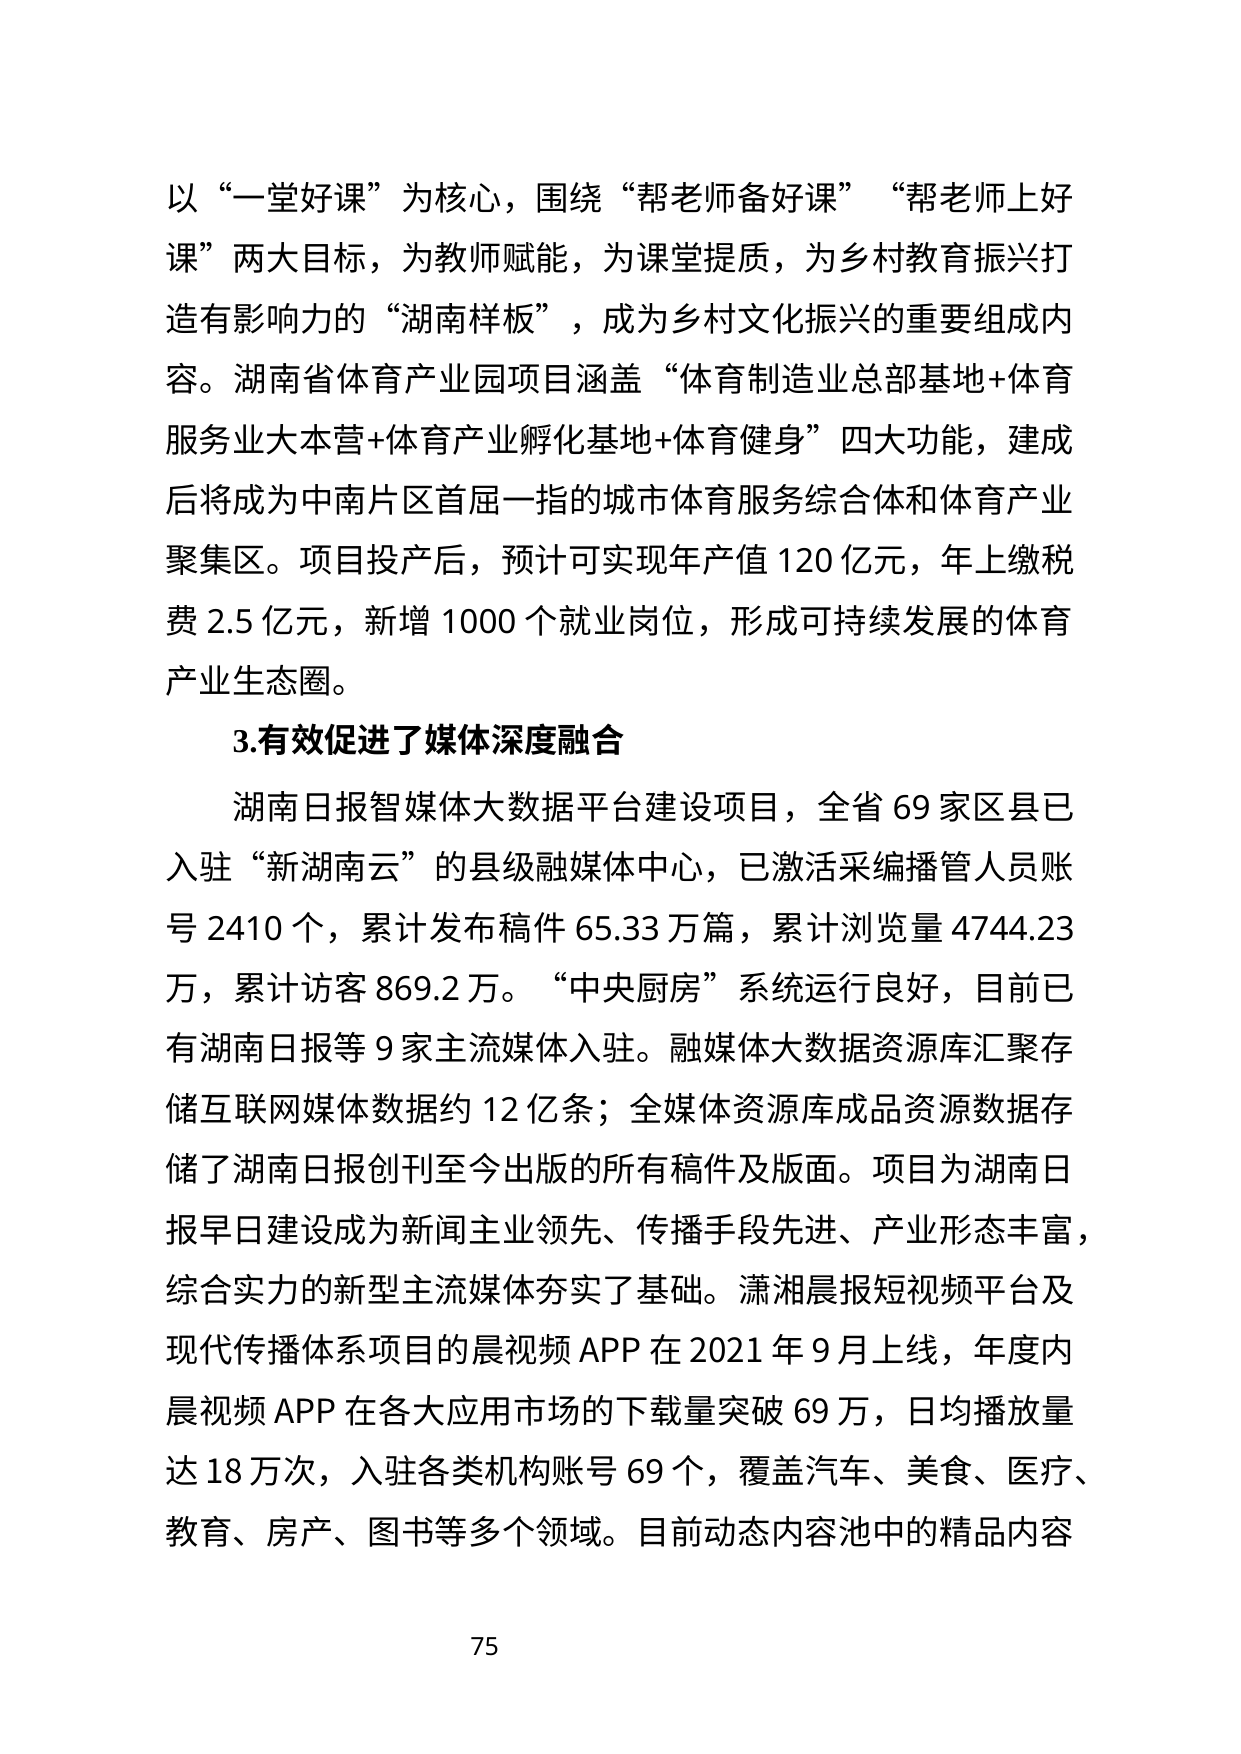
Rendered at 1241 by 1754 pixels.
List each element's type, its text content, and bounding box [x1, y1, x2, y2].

subtitle 3.有效促进了媒体深度融合 [165, 706, 1075, 771]
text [165, 771, 1075, 1556]
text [165, 162, 1075, 706]
